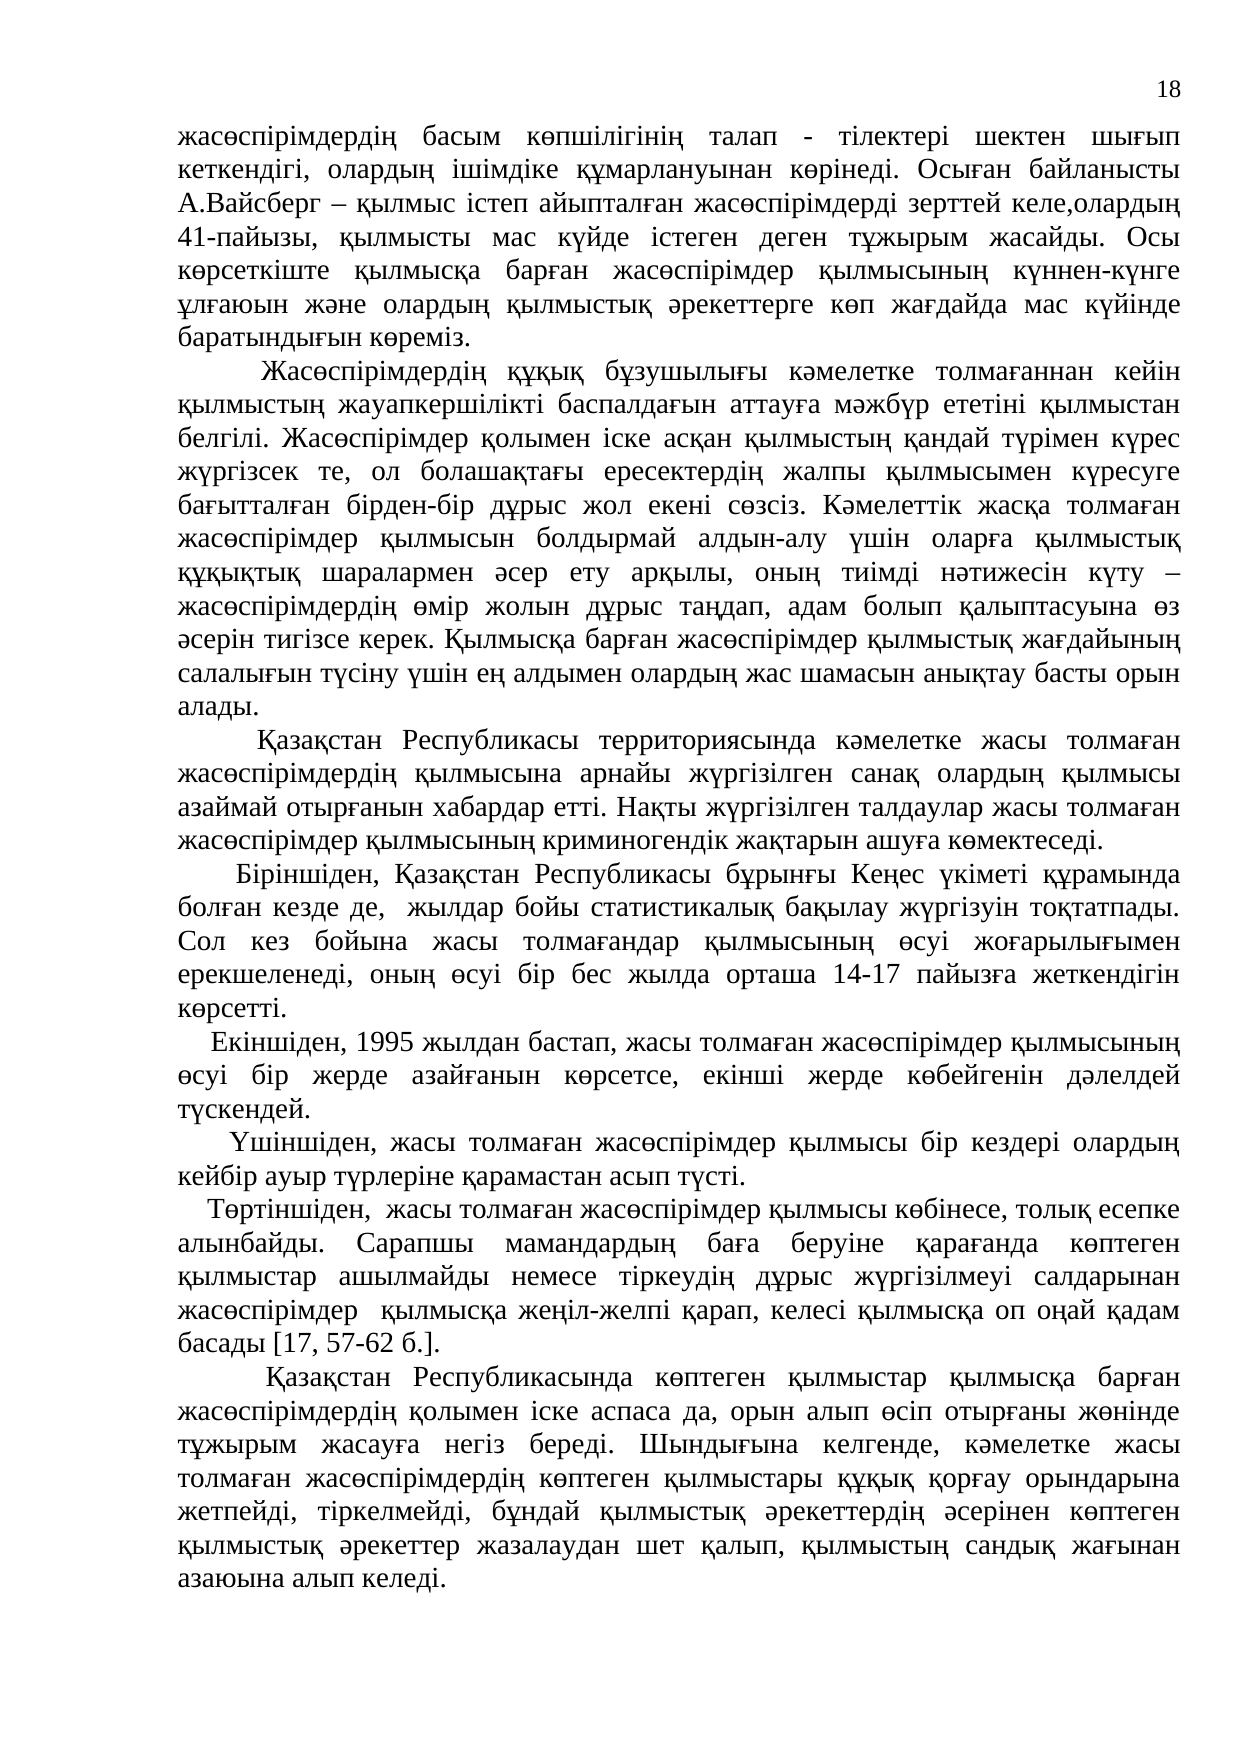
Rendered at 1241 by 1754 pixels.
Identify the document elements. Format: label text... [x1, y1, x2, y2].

text Біріншіден, Қазақстан Республикасы бұрынғы Кеңес үкіметі құрамында болған кезде де, жылдар бойы статистикалық бақылау жүргізуін тоқтатпады. Сол кез бойына жасы толмағандар қылмысының өсуі жоғарылығымен ерекшеленеді, оның өсуі бір бес жылда орташа 14-17 пайызға жеткендігін көрсетті. [177, 856, 1181, 1024]
text Төртіншіден, жасы толмаған жасөспірімдер қылмысы көбінесе, толық есепке алынбайды. Сарапшы мамандардың баға беруіне қарағанда көптеген қылмыстар ашылмайды немесе тіркеудің дұрыс жүргізілмеуі салдарынан жасөспірімдер қылмысқа жеңіл-желпі қарап, келесі қылмысқа оп оңай қадам басады [17, 57-62 б.]. [177, 1191, 1181, 1359]
text Қазақстан Республикасы территориясында кәмелетке жасы толмаған жасөспірімдердің қылмысына арнайы жүргізілген санақ олардың қылмысы азаймай отырғанын хабардар етті. Нақты жүргізілген талдаулар жасы толмаған жасөспірімдер қылмысының криминогендік жақтарын ашуға көмектеседі. [177, 722, 1181, 856]
text Үшіншіден, жасы толмаған жасөспірімдер қылмысы бір кездері олардың кейбір ауыр түрлеріне қарамастан асып түсті. [177, 1124, 1181, 1191]
text Екіншіден, 1995 жылдан бастап, жасы толмаған жасөспірімдер қылмысының өсуі бір жерде азайғанын көрсетсе, екінші жерде көбейгенін дәлелдей түскендей. [177, 1024, 1181, 1124]
text Жасөспірімдердің құқық бұзушылығы кәмелетке толмағаннан кейін қылмыстың жауапкершілікті баспалдағын аттауға мәжбүр ететіні қылмыстан белгілі. Жасөспірімдер қолымен іске асқан қылмыстың қандай түрімен күрес жүргізсек те, ол болашақтағы ересектердің жалпы қылмысымен күресуге бағытталған бірден-бір дұрыс жол екені сөзсіз. Кәмелеттік жасқа толмаған жасөспірімдер қылмысын болдырмай алдын-алу үшін оларға қылмыстық құқықтық шаралармен әсер ету арқылы, оның тиімді нәтижесін күту –жасөспірімдердің өмір жолын дұрыс таңдап, адам болып қалыптасуына өз әсерін тигізсе керек. Қылмысқа барған жасөспірімдер қылмыстық жағдайының салалығын түсіну үшін ең алдымен олардың жас шамасын анықтау басты орын алады. [177, 353, 1181, 722]
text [177, 118, 1181, 353]
text Қазақстан Республикасында көптеген қылмыстар қылмысқа барған жасөспірімдердің қолымен іске аспаса да, орын алып өсіп отырғаны жөнінде тұжырым жасауға негіз береді. Шындығына келгенде, кәмелетке жасы толмаған жасөспірімдердің көптеген қылмыстары құқық қорғау орындарына жетпейді, тіркелмейді, бұндай қылмыстық әрекеттердің әсерінен көптеген қылмыстық әрекеттер жазалаудан шет қалып, қылмыстың сандық жағынан азаюына алып келеді. [177, 1359, 1181, 1594]
